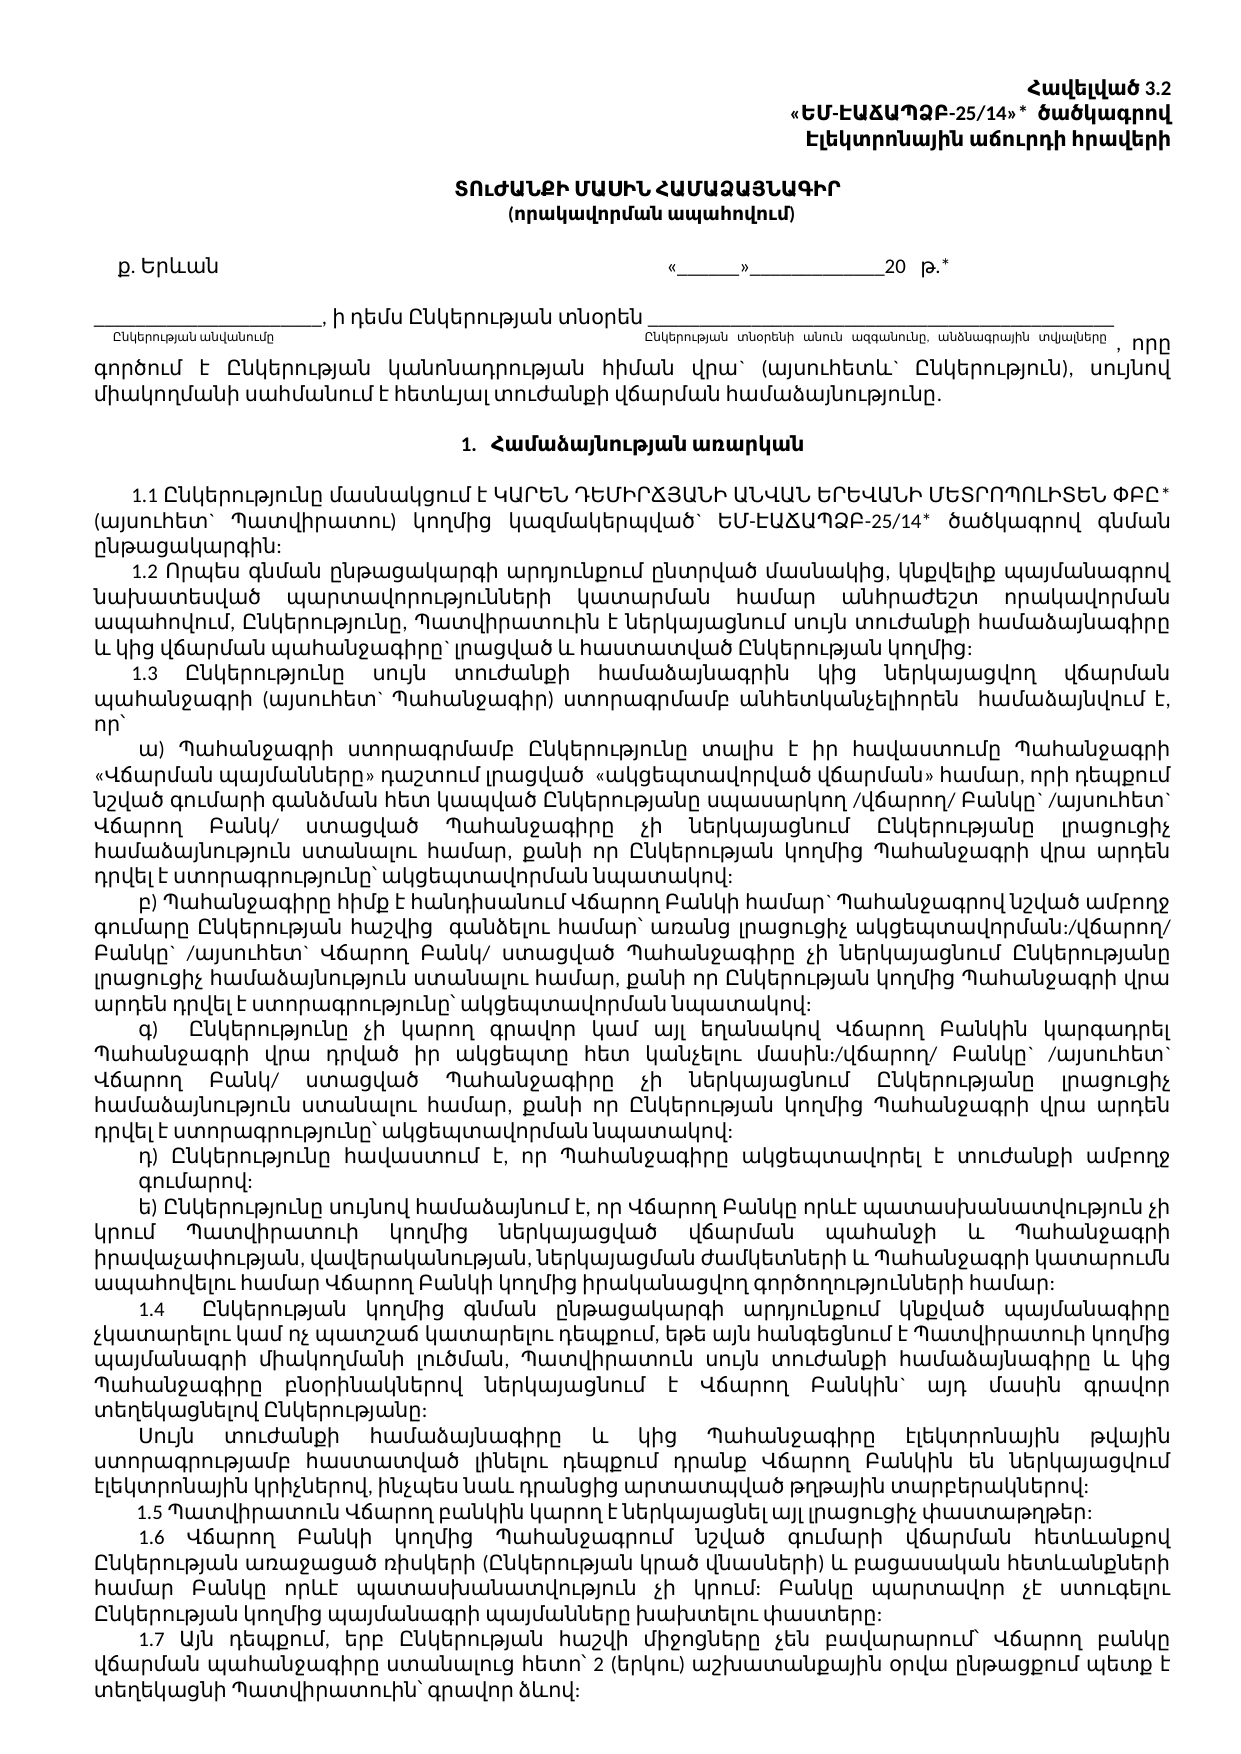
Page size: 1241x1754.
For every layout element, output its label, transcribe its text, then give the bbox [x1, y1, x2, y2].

text Էլեկտրոնային աճուրդի հրավերի [94, 126, 1171, 151]
text «ԵՄ-ԷԱՃԱՊՁԲ-25/14»* ծածկագրով [94, 100, 1171, 126]
text ա) Պահանջագրի ստորագրմամբ Ընկերությունը տալիս է իր հավաստումը Պահանջագրի «Վճարման պայմանները» դաշտում լրացված «ակցեպտավորված վճարման» համար, որի դեպքում նշված գումարի գանձման հետ կապված Ընկերությանը սպասարկող /վճարող/ Բանկը` /այսուհետ` Վճարող Բանկ/ ստացված Պահանջագիրը չի ներկայացնում Ընկերությանը լրացուցիչ համաձայնություն ստանալու համար, քանի որ Ընկերության կողմից Պահանջագրի վրա արդեն դրվել է ստորագրությունը՝ ակցեպտավորման նպատակով: [94, 737, 1171, 889]
text գ) Ընկերությունը չի կարող գրավոր կամ այլ եղանակով Վճարող Բանկին կարգադրել Պահանջագրի վրա դրված իր ակցեպտը հետ կանչելու մասին:/վճարող/ Բանկը` /այսուհետ` Վճարող Բանկ/ ստացված Պահանջագիրը չի ներկայացնում Ընկերությանը լրացուցիչ համաձայնություն ստանալու համար, քանի որ Ընկերության կողմից Պահանջագրի վրա արդեն դրվել է ստորագրությունը՝ ակցեպտավորման նպատակով: [94, 1016, 1171, 1143]
text 1.3 Ընկերությունը սույն տուժանքի համաձայնագրին կից ներկայացվող վճարման պահանջագրի (այսուհետ` Պահանջագիր) ստորագրմամբ անհետկանչելիորեն համաձայնվում է, որ՝ [94, 660, 1171, 737]
text դ) Ընկերությունը հավաստում է, որ Պահանջագիրը ակցեպտավորել է տուժանքի ամբողջ գումարով: [138, 1143, 1171, 1194]
text Սույն տուժանքի համաձայնագիրը և կից Պահանջագիրը էլեկտրոնային թվային ստորագրությամբ հաստատված լինելու դեպքում դրանք Վճարող Բանկին են ներկայացվում էլեկտրոնային կրիչներով, ինչպես նաև դրանցից արտատպված թղթային տարբերակներով: [94, 1423, 1171, 1499]
text ք. Երևան «______»_____________20 թ.* [94, 254, 1171, 279]
text ______________________, ի դեմս Ընկերության տնօրեն _____________________________________________ [94, 304, 1171, 330]
text Հավելված 3.2 [94, 75, 1171, 100]
text Ընկերության անվանումը Ընկերության տնօրենի անուն ազգանունը, անձնագրային տվյալները , որը գործում է Ընկերության կանոնադրության հիման վրա` (այսուհետև` Ընկերություն), սույնով միակողմանի սահմանում է հետևյալ տուժանքի վճարման համաձայնությունը. [94, 330, 1171, 406]
text ՏՈւԺԱՆՔԻ ՄԱՍԻՆ ՀԱՄԱՁԱՅՆԱԳԻՐ [94, 177, 1171, 202]
text ե) Ընկերությունը սույնով համաձայնում է, որ Վճարող Բանկը որևէ պատասխանատվություն չի կրում Պատվիրատուի կողմից ներկայացված վճարման պահանջի և Պահանջագրի իրավաչափության, վավերականության, ներկայացման ժամկետների և Պահանջագրի կատարումն ապահովելու համար Վճարող Բանկի կողմից իրականացվող գործողությունների համար: [94, 1194, 1171, 1296]
text 1.6 Վճարող Բանկի կողմից Պահանջագրում նշված գումարի վճարման հետևանքով Ընկերության առաջացած ռիսկերի (Ընկերության կրած վնասների) և բացասական հետևանքների համար Բանկը որևէ պատասխանատվություն չի կրում: Բանկը պարտավոր չէ ստուգելու Ընկերության կողմից պայմանագրի պայմանները խախտելու փաստերը: [94, 1524, 1171, 1626]
text 1.7 Այն դեպքում, երբ Ընկերության հաշվի միջոցները չեն բավարարում՝ Վճարող բանկը վճարման պահանջագիրը ստանալուց հետո՝ 2 (երկու) աշխատանքային օրվա ընթացքում պետք է տեղեկացնի Պատվիրատուին՝ գրավոր ձևով: [94, 1626, 1171, 1702]
text 1. Համաձայնության առարկան [94, 432, 1171, 457]
text 1.2 Որպես գնման ընթացակարգի արդյունքում ընտրված մասնակից, կնքվելիք պայմանագրով նախատեսված պարտավորությունների կատարման համար անհրաժեշտ որակավորման ապահովում, Ընկերությունը, Պատվիրատուին է ներկայացնում սույն տուժանքի համաձայնագիրը և կից վճարման պահանջագիրը` լրացված և հաստատված Ընկերության կողմից: [94, 559, 1171, 660]
text 1.1 Ընկերությունը մասնակցում է ԿԱՐԵՆ ԴԵՄԻՐՃՅԱՆԻ ԱՆՎԱՆ ԵՐԵՎԱՆԻ ՄԵՏՐՈՊՈԼԻՏԵՆ ՓԲԸ* (այսուհետ` Պատվիրատու) կողմից կազմակերպված` ԵՄ-ԷԱՃԱՊՁԲ-25/14* ծածկագրով գնման ընթացակարգին: [94, 482, 1171, 559]
text 1.4 Ընկերության կողմից գնման ընթացակարգի արդյունքում կնքված պայմանագիրը չկատարելու կամ ոչ պատշաճ կատարելու դեպքում, եթե այն հանգեցնում է Պատվիրատուի կողմից պայմանագրի միակողմանի լուծման, Պատվիրատուն սույն տուժանքի համաձայնագիրը և կից Պահանջագիրը բնօրինակներով ներկայացնում է Վճարող Բանկին` այդ մասին գրավոր տեղեկացնելով Ընկերությանը: [94, 1296, 1171, 1423]
text 1.5 Պատվիրատուն Վճարող բանկին կարող է ներկայացնել այլ լրացուցիչ փաստաթղթեր: [94, 1499, 1171, 1524]
text (որակավորման ապահովում) [94, 202, 1171, 225]
text բ) Պահանջագիրը հիմք է հանդիսանում Վճարող Բանկի համար` Պահանջագրով նշված ամբողջ գումարը Ընկերության հաշվից գանձելու համար՝ առանց լրացուցիչ ակցեպտավորման:/վճարող/ Բանկը` /այսուհետ` Վճարող Բանկ/ ստացված Պահանջագիրը չի ներկայացնում Ընկերությանը լրացուցիչ համաձայնություն ստանալու համար, քանի որ Ընկերության կողմից Պահանջագրի վրա արդեն դրվել է ստորագրությունը՝ ակցեպտավորման նպատակով: [94, 889, 1171, 1016]
